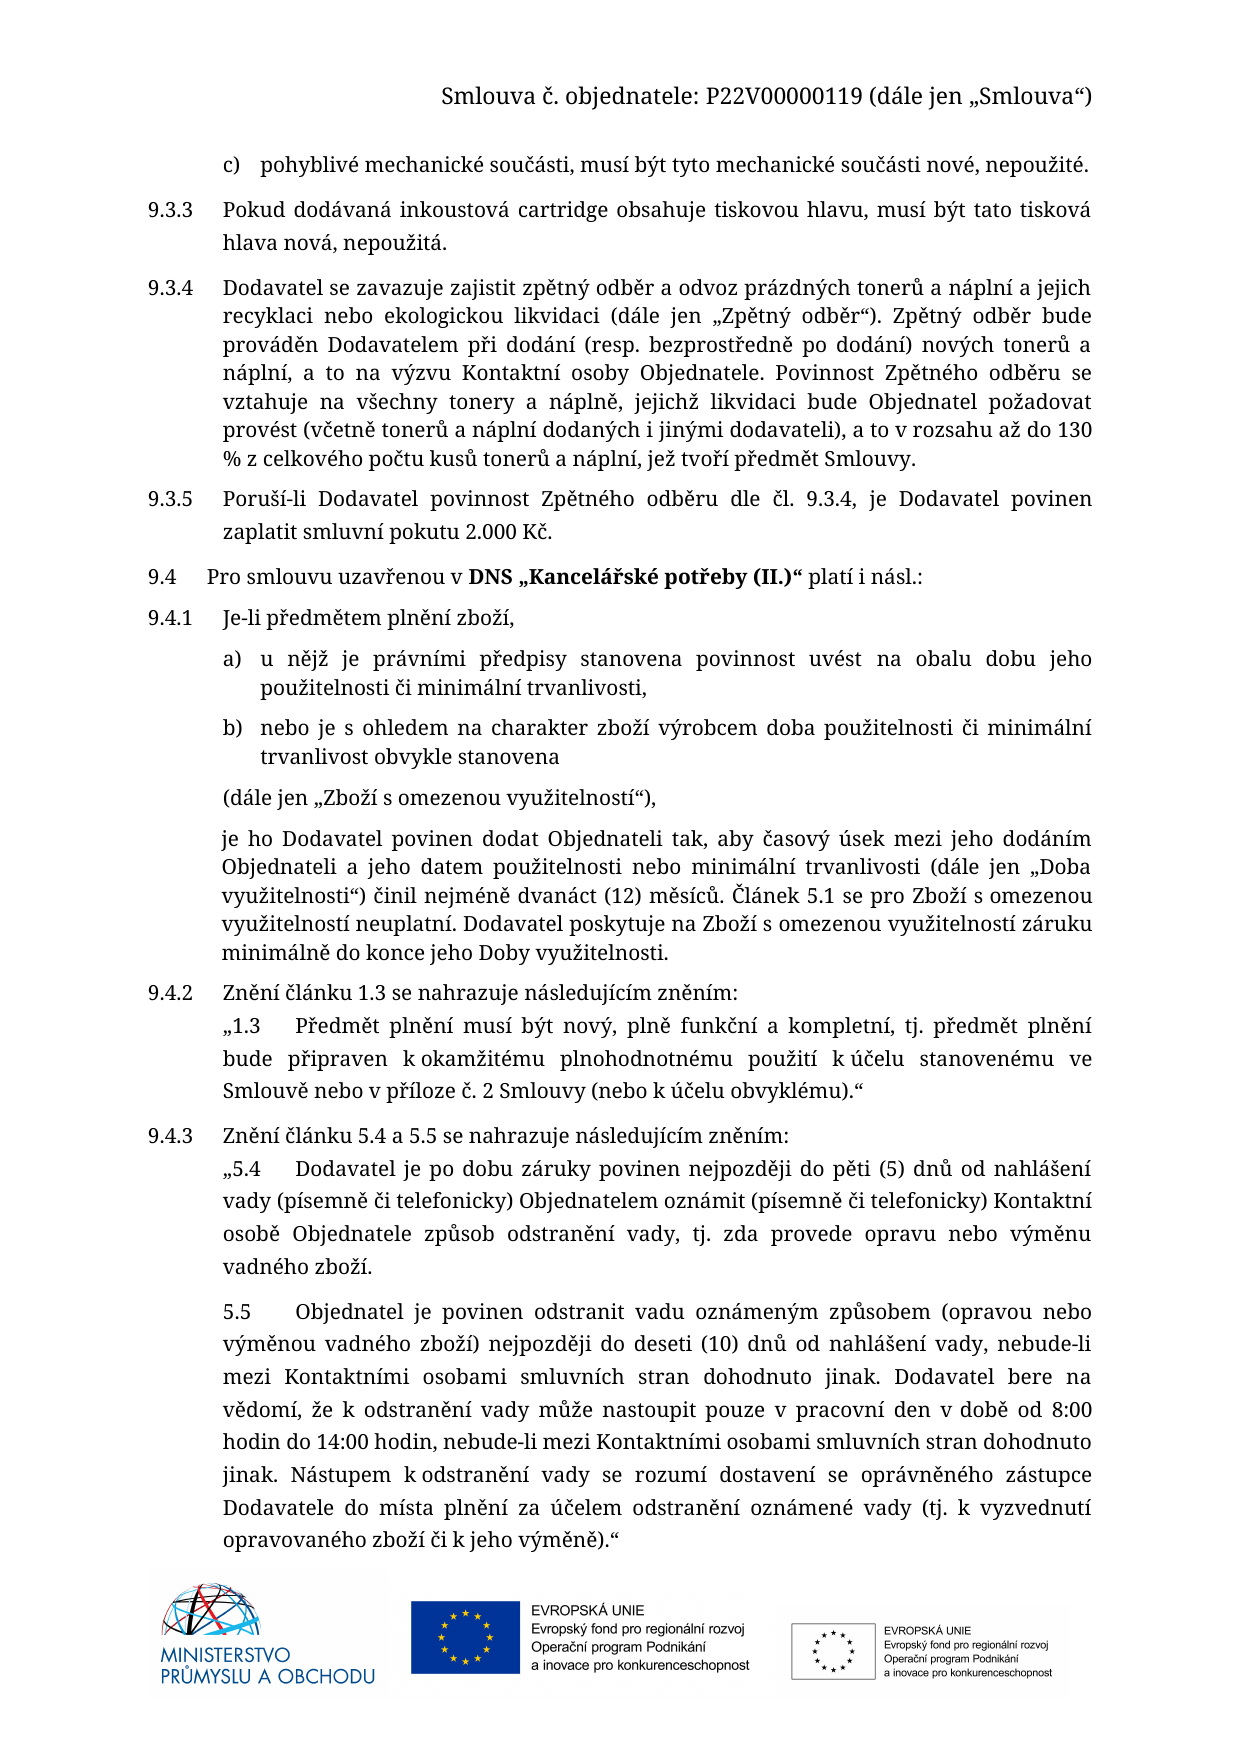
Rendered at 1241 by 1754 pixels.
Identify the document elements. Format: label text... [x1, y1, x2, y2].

list Znění článku 1.3 se nahrazuje následujícím zněním: [148, 978, 1093, 1007]
list Poruší-li Dodavatel povinnost Zpětného odběru dle čl. 9.3.4, je Dodavatel povinen zaplatit smluvní pokutu 2.000 Kč. [148, 484, 1093, 546]
list pohyblivé mechanické součásti, musí být tyto mechanické součásti nové, nepoužité. [223, 150, 1093, 179]
list Dodavatel se zavazuje zajistit zpětný odběr a odvoz prázdných tonerů a náplní a jejich recyklaci nebo ekologickou likvidaci (dále jen „Zpětný odběr“). Zpětný odběr bude prováděn Dodavatelem při dodání (resp. bezprostředně po dodání) nových tonerů a náplní, a to na výzvu Kontaktní osoby Objednatele. Povinnost Zpětného odběru se vztahuje na všechny tonery a náplně, jejichž likvidaci bude Objednatel požadovat provést (včetně tonerů a náplní dodaných i jinými dodavateli), a to v rozsahu až do 130 % z celkového počtu kusů tonerů a náplní, jež tvoří předmět Smlouvy. [148, 273, 1093, 472]
picture [147, 1569, 1071, 1698]
text je ho Dodavatel povinen dodat Objednateli tak, aby časový úsek mezi jeho dodáním Objednateli a jeho datem použitelnosti nebo minimální trvanlivosti (dále jen „Doba využitelnosti“) činil nejméně dvanáct (12) měsíců. Článek 5.1 se pro Zboží s omezenou využitelností neuplatní. Dodavatel poskytuje na Zboží s omezenou využitelností záruku minimálně do konce jeho Doby využitelnosti. [221, 824, 1093, 966]
list Je-li předmětem plnění zboží, [148, 603, 1093, 632]
list Pro smlouvu uzavřenou v DNS „Kancelářské potřeby (II.)“ platí i násl.: [148, 562, 1093, 591]
list „1.3 Předmět plnění musí být nový, plně funkční a kompletní, tj. předmět plnění bude připraven k okamžitému plnohodnotnému použití k účelu stanovenému ve Smlouvě nebo v příloze č. 2 Smlouvy (nebo k účelu obvyklému).“ [223, 1011, 1093, 1105]
list u nějž je právními předpisy stanovena povinnost uvést na obalu dobu jeho použitelnosti či minimální trvanlivosti, [223, 644, 1093, 701]
text (dále jen „Zboží s omezenou využitelností“), [223, 783, 1093, 811]
list nebo je s ohledem na charakter zboží výrobcem doba použitelnosti či minimální trvanlivost obvykle stanovena [223, 713, 1093, 770]
list „5.4 Dodavatel je po dobu záruky povinen nejpozději do pěti (5) dnů od nahlášení vady (písemně či telefonicky) Objednatelem oznámit (písemně či telefonicky) Kontaktní osobě Objednatele způsob odstranění vady, tj. zda provede opravu nebo výměnu vadného zboží. [223, 1154, 1093, 1280]
list 5.5 Objednatel je povinen odstranit vadu oznámeným způsobem (opravou nebo výměnou vadného zboží) nejpozději do deseti (10) dnů od nahlášení vady, nebude-li mezi Kontaktními osobami smluvních stran dohodnuto jinak. Dodavatel bere na vědomí, že k odstranění vady může nastoupit pouze v pracovní den v době od 8:00 hodin do 14:00 hodin, nebude-li mezi Kontaktními osobami smluvních stran dohodnuto jinak. Nástupem k odstranění vady se rozumí dostavení se oprávněného zástupce Dodavatele do místa plnění za účelem odstranění oznámené vady (tj. k vyzvednutí opravovaného zboží či k jeho výměně).“ [223, 1297, 1093, 1554]
list Pokud dodávaná inkoustová cartridge obsahuje tiskovou hlavu, musí být tato tisková hlava nová, nepoužitá. [148, 195, 1093, 256]
list Znění článku 5.4 a 5.5 se nahrazuje následujícím zněním: [148, 1121, 1093, 1150]
